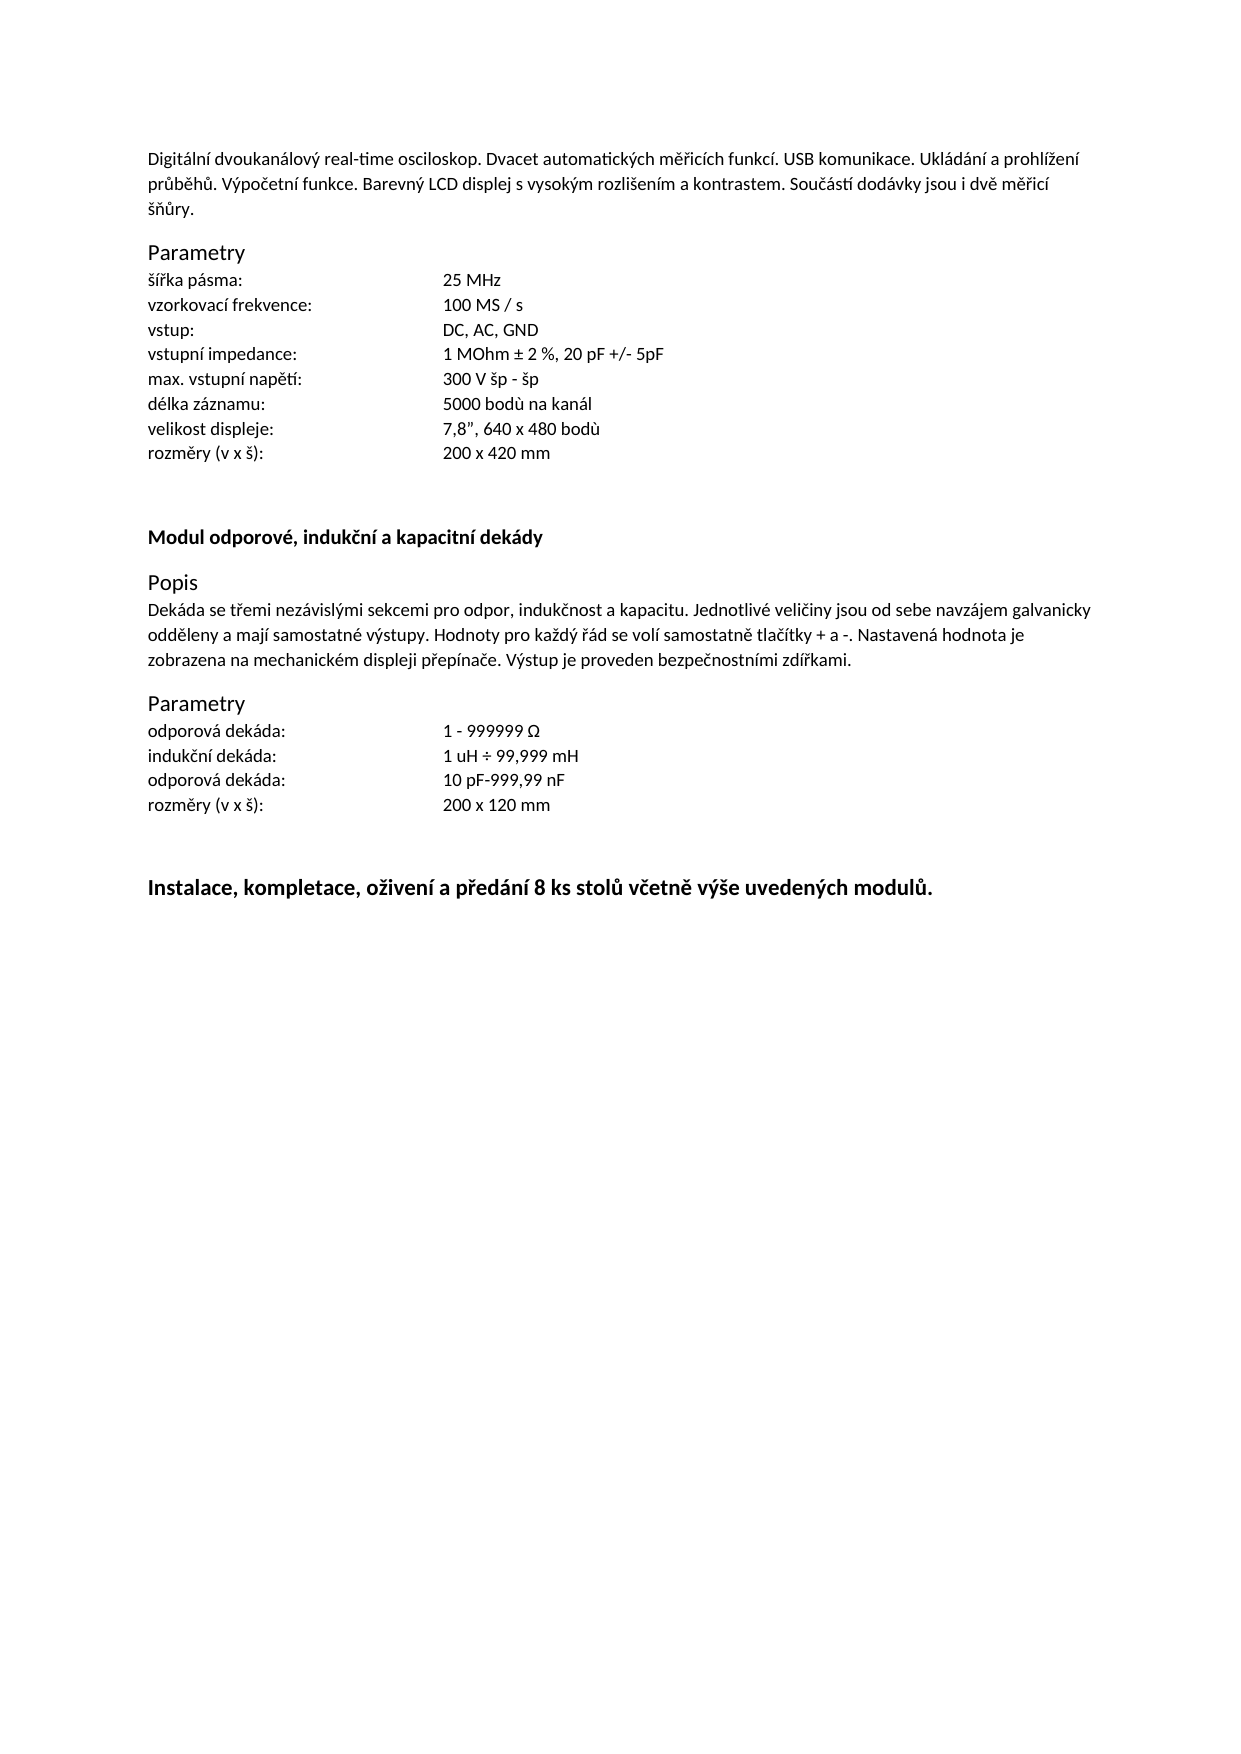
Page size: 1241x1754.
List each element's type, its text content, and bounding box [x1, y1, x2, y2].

text Dekáda se třemi nezávislými sekcemi pro odpor, indukčnost a kapacitu. Jednotlivé veličiny jsou od sebe navzájem galvanicky odděleny a mají samostatné výstupy. Hodnoty pro každý řád se volí samostatně tlačítky + a -. Nastavená hodnota je zobrazena na mechanickém displeji přepínače. Výstup je proveden bezpečnostními zdířkami. [148, 598, 1093, 671]
text šířka pásma: 25 MHz vzorkovací frekvence: 100 MS / s vstup: DC, AC, GND vstupní impedance: 1 MOhm ± 2 %, 20 pF +/- 5pF max. vstupní napětí: 300 V šp - šp délka záznamu: 5000 bodù na kanál velikost displeje: 7,8”, 640 x 480 bodù rozměry (v x š): 200 x 420 mm [148, 268, 1093, 464]
text Parametry [148, 238, 1093, 266]
text Modul odporové, indukční a kapacitní dekády [148, 524, 1093, 549]
text odporová dekáda: 1 - 999999 Ω indukční dekáda: 1 uH ÷ 99,999 mH odporová dekáda: 10 pF-999,99 nF rozměry (v x š): 200 x 120 mm [148, 719, 1093, 816]
text Digitální dvoukanálový real-time osciloskop. Dvacet automatických měřicích funkcí. USB komunikace. Ukládání a prohlížení průběhů. Výpočetní funkce. Barevný LCD displej s vysokým rozlišením a kontrastem. Součástí dodávky jsou i dvě měřicí šňůry. [148, 148, 1093, 220]
text Instalace, kompletace, oživení a předání 8 ks stolů včetně výše uvedených modulů. [148, 873, 1093, 901]
text Popis [148, 568, 1093, 596]
text Parametry [148, 689, 1093, 717]
